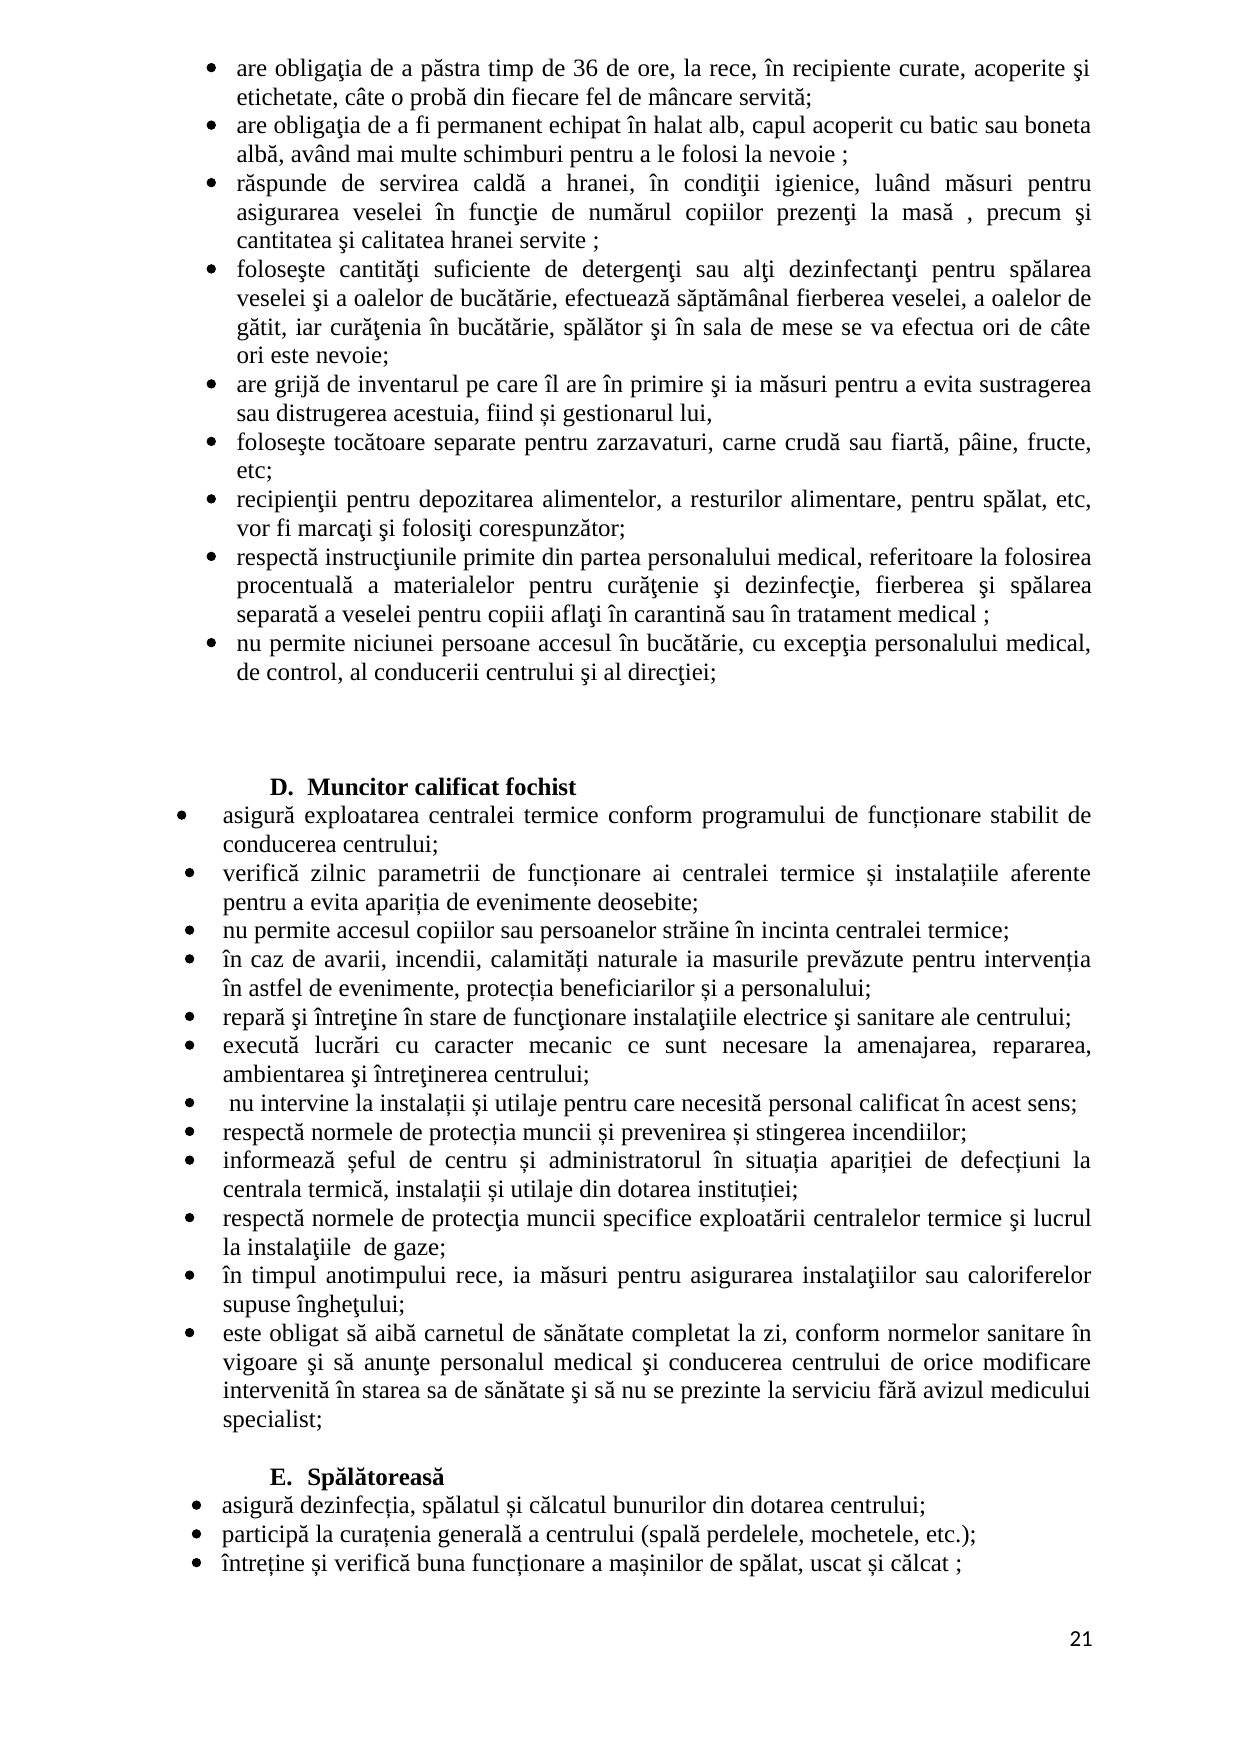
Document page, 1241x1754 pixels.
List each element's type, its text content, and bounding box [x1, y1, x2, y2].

list este obligat să aibă carnetul de sănătate completat la zi, conform normelor sanitare în vigoare şi să anunţe personalul medical şi conducerea centrului de orice modificare intervenită în starea sa de sănătate şi să nu se prezinte la serviciu fără avizul medicului specialist; [185, 1318, 1092, 1433]
list asigură exploatarea centralei termice conform programului de funcționare stabilit de conducerea centrului; [177, 801, 1092, 858]
list verifică zilnic parametrii de funcționare ai centralei termice și instalațiile aferente pentru a evita apariția de evenimente deosebite; [185, 858, 1092, 916]
list în caz de avarii, incendii, calamități naturale ia masurile prevăzute pentru intervenția în astfel de evenimente, protecția beneficiarilor și a personalului; [185, 944, 1092, 1002]
list execută lucrări cu caracter mecanic ce sunt necesare la amenajarea, repararea, ambientarea şi întreţinerea centrului; [185, 1031, 1092, 1088]
list respectă normele de protecția muncii și prevenirea și stingerea incendiilor; [185, 1117, 1092, 1146]
list are grijă de inventarul pe care îl are în primire şi ia măsuri pentru a evita sustragerea sau distrugerea acestuia, fiind și gestionarul lui, [207, 369, 1092, 427]
list repară şi întreţine în stare de funcţionare instalaţiile electrice şi sanitare ale centrului; [185, 1002, 1092, 1031]
list în timpul anotimpului rece, ia măsuri pentru asigurarea instalaţiilor sau caloriferelor supuse îngheţului; [185, 1261, 1092, 1318]
list asigură dezinfecția, spălatul și călcatul bunurilor din dotarea centrului; [192, 1491, 1092, 1519]
list foloseşte tocătoare separate pentru zarzavaturi, carne crudă sau fiartă, pâine, fructe, etc; [207, 427, 1092, 484]
list informează șeful de centru și administratorul în situația apariției de defecțiuni la centrala termică, instalații și utilaje din dotarea instituției; [185, 1146, 1092, 1203]
list foloseşte cantităţi suficiente de detergenţi sau alţi dezinfectanţi pentru spălarea veselei şi a oalelor de bucătărie, efectuează săptămânal fierberea veselei, a oalelor de gătit, iar curăţenia în bucătărie, spălător şi în sala de mese se va efectua ori de câte ori este nevoie; [207, 254, 1092, 369]
list participă la curațenia generală a centrului (spală perdelele, mochetele, etc.); [192, 1519, 1092, 1548]
list recipienţii pentru depozitarea alimentelor, a resturilor alimentare, pentru spălat, etc, vor fi marcaţi şi folosiţi corespunzător; [207, 484, 1092, 542]
list respectă normele de protecţia muncii specifice exploatării centralelor termice şi lucrul la instalaţiile de gaze; [185, 1203, 1092, 1261]
list nu permite accesul copiilor sau persoanelor străine în incinta centralei termice; [185, 916, 1092, 944]
list Spălătoreasă [269, 1462, 1092, 1491]
list are obligaţia de a fi permanent echipat în halat alb, capul acoperit cu batic sau boneta albă, având mai multe schimburi pentru a le folosi la nevoie ; [207, 111, 1092, 168]
list întreține și verifică buna funcționare a mașinilor de spălat, uscat și călcat ; [192, 1548, 1092, 1577]
list nu permite niciunei persoane accesul în bucătărie, cu excepţia personalului medical, de control, al conducerii centrului şi al direcţiei; [207, 628, 1092, 686]
list are obligaţia de a păstra timp de 36 de ore, la rece, în recipiente curate, acoperite şi etichetate, câte o probă din fiecare fel de mâncare servită; [207, 53, 1092, 111]
list răspunde de servirea caldă a hranei, în condiţii igienice, luând măsuri pentru asigurarea veselei în funcţie de numărul copiilor prezenţi la masă , precum şi cantitatea şi calitatea hranei servite ; [207, 168, 1092, 254]
list Muncitor calificat fochist [269, 772, 1092, 801]
list nu intervine la instalații și utilaje pentru care necesită personal calificat în acest sens; [185, 1088, 1092, 1117]
list respectă instrucţiunile primite din partea personalului medical, referitoare la folosirea procentuală a materialelor pentru curăţenie şi dezinfecţie, fierberea şi spălarea separată a veselei pentru copiii aflaţi în carantină sau în tratament medical ; [207, 542, 1092, 628]
